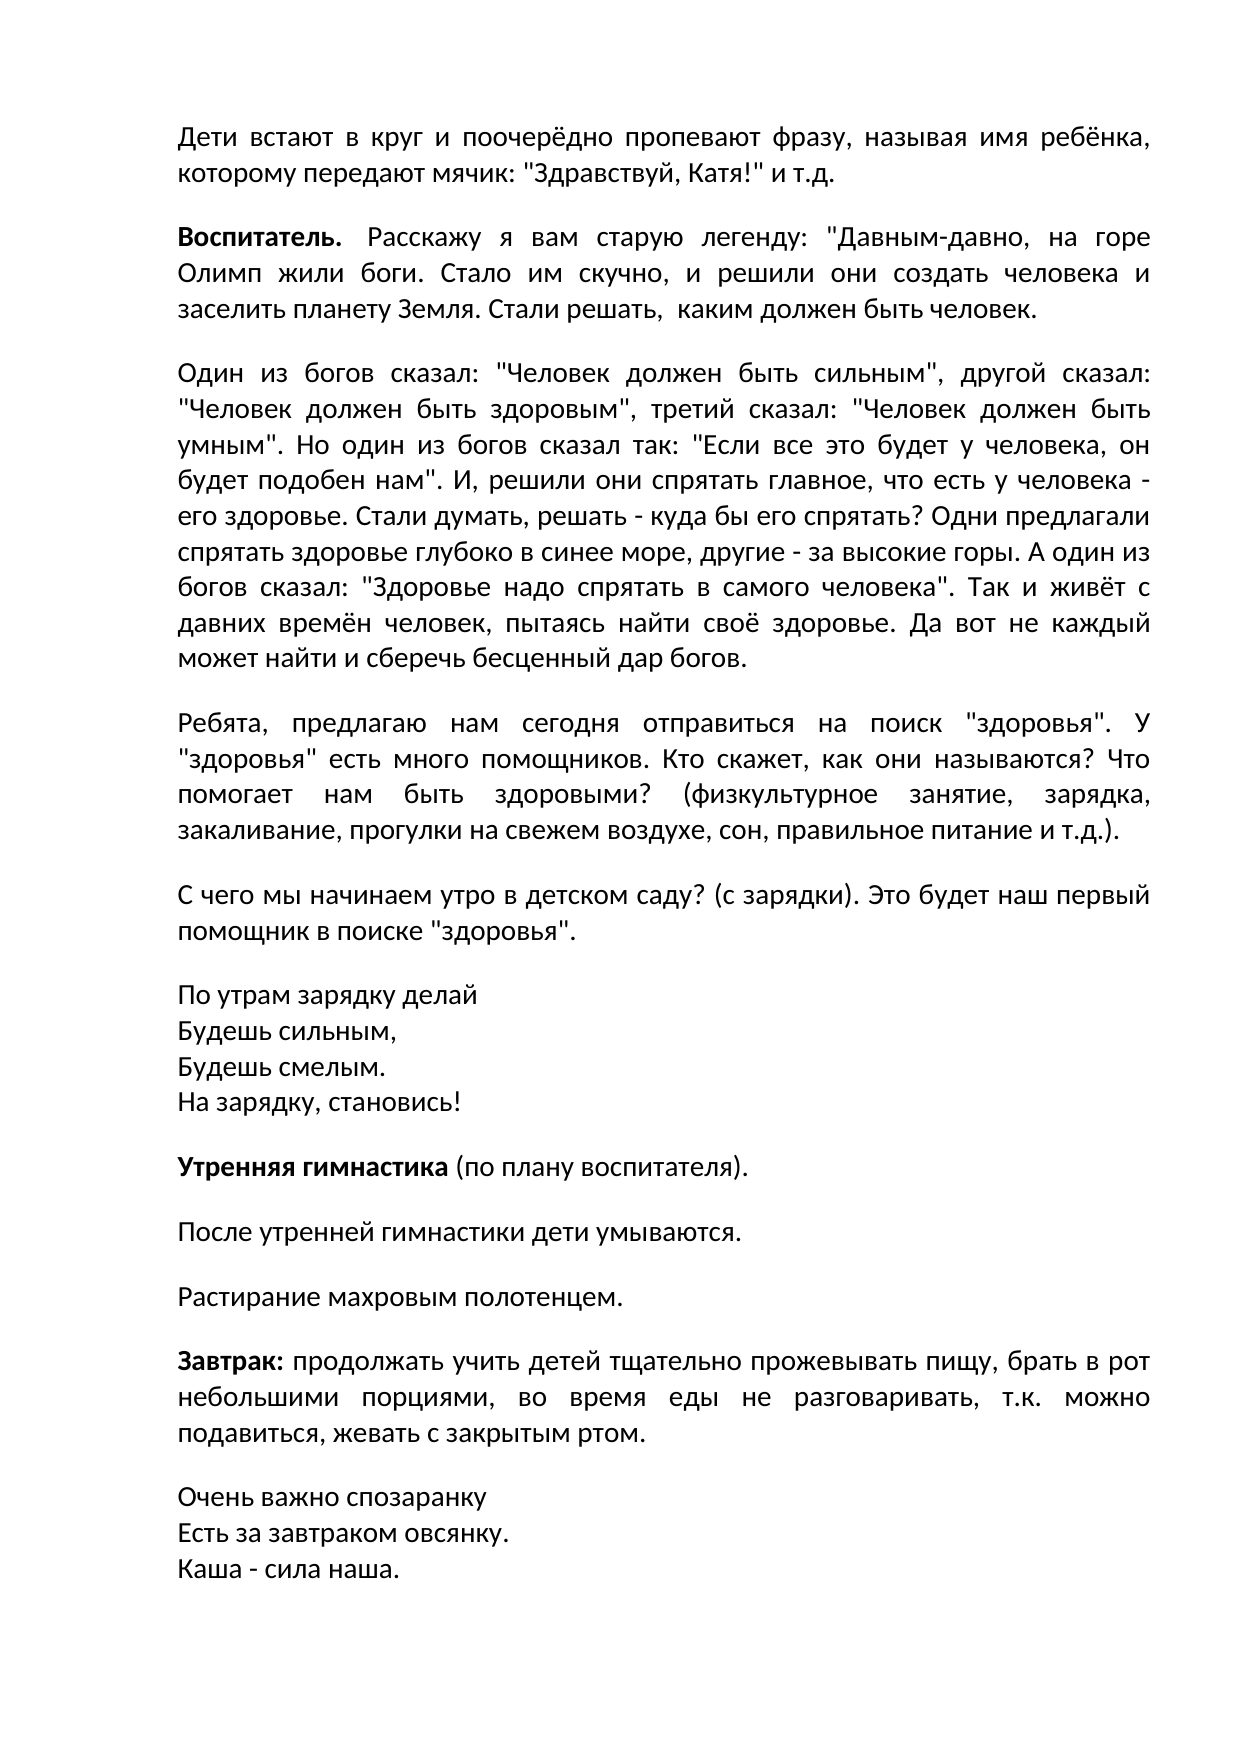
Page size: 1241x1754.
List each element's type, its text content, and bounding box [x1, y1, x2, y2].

text С чего мы начинаем утро в детском саду? (с зарядки). Это будет наш первый помощник в поиске "здоровья". [177, 876, 1152, 947]
text Воспитатель. Расскажу я вам старую легенду: "Давным-давно, на горе Олимп жили боги. Стало им скучно, и решили они создать человека и заселить планету Земля. Стали решать, каким должен быть человек. [177, 218, 1152, 325]
text Растирание махровым полотенцем. [177, 1278, 1152, 1313]
text Утренняя гимнастика (по плану воспитателя). [177, 1148, 1152, 1184]
text По утрам зарядку делай Будешь сильным, Будешь смелым. На зарядку, становись! [177, 976, 1152, 1119]
text Ребята, предлагаю нам сегодня отправиться на поиск "здоровья". У "здоровья" есть много помощников. Кто скажет, как они называются? Что помогает нам быть здоровыми? (физкультурное занятие, зарядка, закаливание, прогулки на свежем воздухе, сон, правильное питание и т.д.). [177, 704, 1152, 847]
text Очень важно спозаранку Есть за завтраком овсянку. Каша - сила наша. [177, 1478, 1152, 1585]
text После утренней гимнастики дети умываются. [177, 1213, 1152, 1248]
text Один из богов сказал: "Человек должен быть сильным", другой сказал: "Человек должен быть здоровым", третий сказал: "Человек должен быть умным". Но один из богов сказал так: "Если все это будет у человека, он будет подобен нам". И, решили они спрятать главное, что есть у человека - его здоровье. Стали думать, решать - куда бы его спрятать? Одни предлагали спрятать здоровье глубоко в синее море, другие - за высокие горы. А один из богов сказал: "Здоровье надо спрятать в самого человека". Так и живёт с давних времён человек, пытаясь найти своё здоровье. Да вот не каждый может найти и сберечь бесценный дар богов. [177, 354, 1152, 675]
text Завтрак: продолжать учить детей тщательно прожевывать пищу, брать в рот небольшими порциями, во время еды не разговаривать, т.к. можно подавиться, жевать с закрытым ртом. [177, 1342, 1152, 1449]
text Дети встают в круг и поочерёдно пропевают фразу, называя имя ребёнка, которому передают мячик: "Здравствуй, Катя!" и т.д. [177, 118, 1152, 189]
